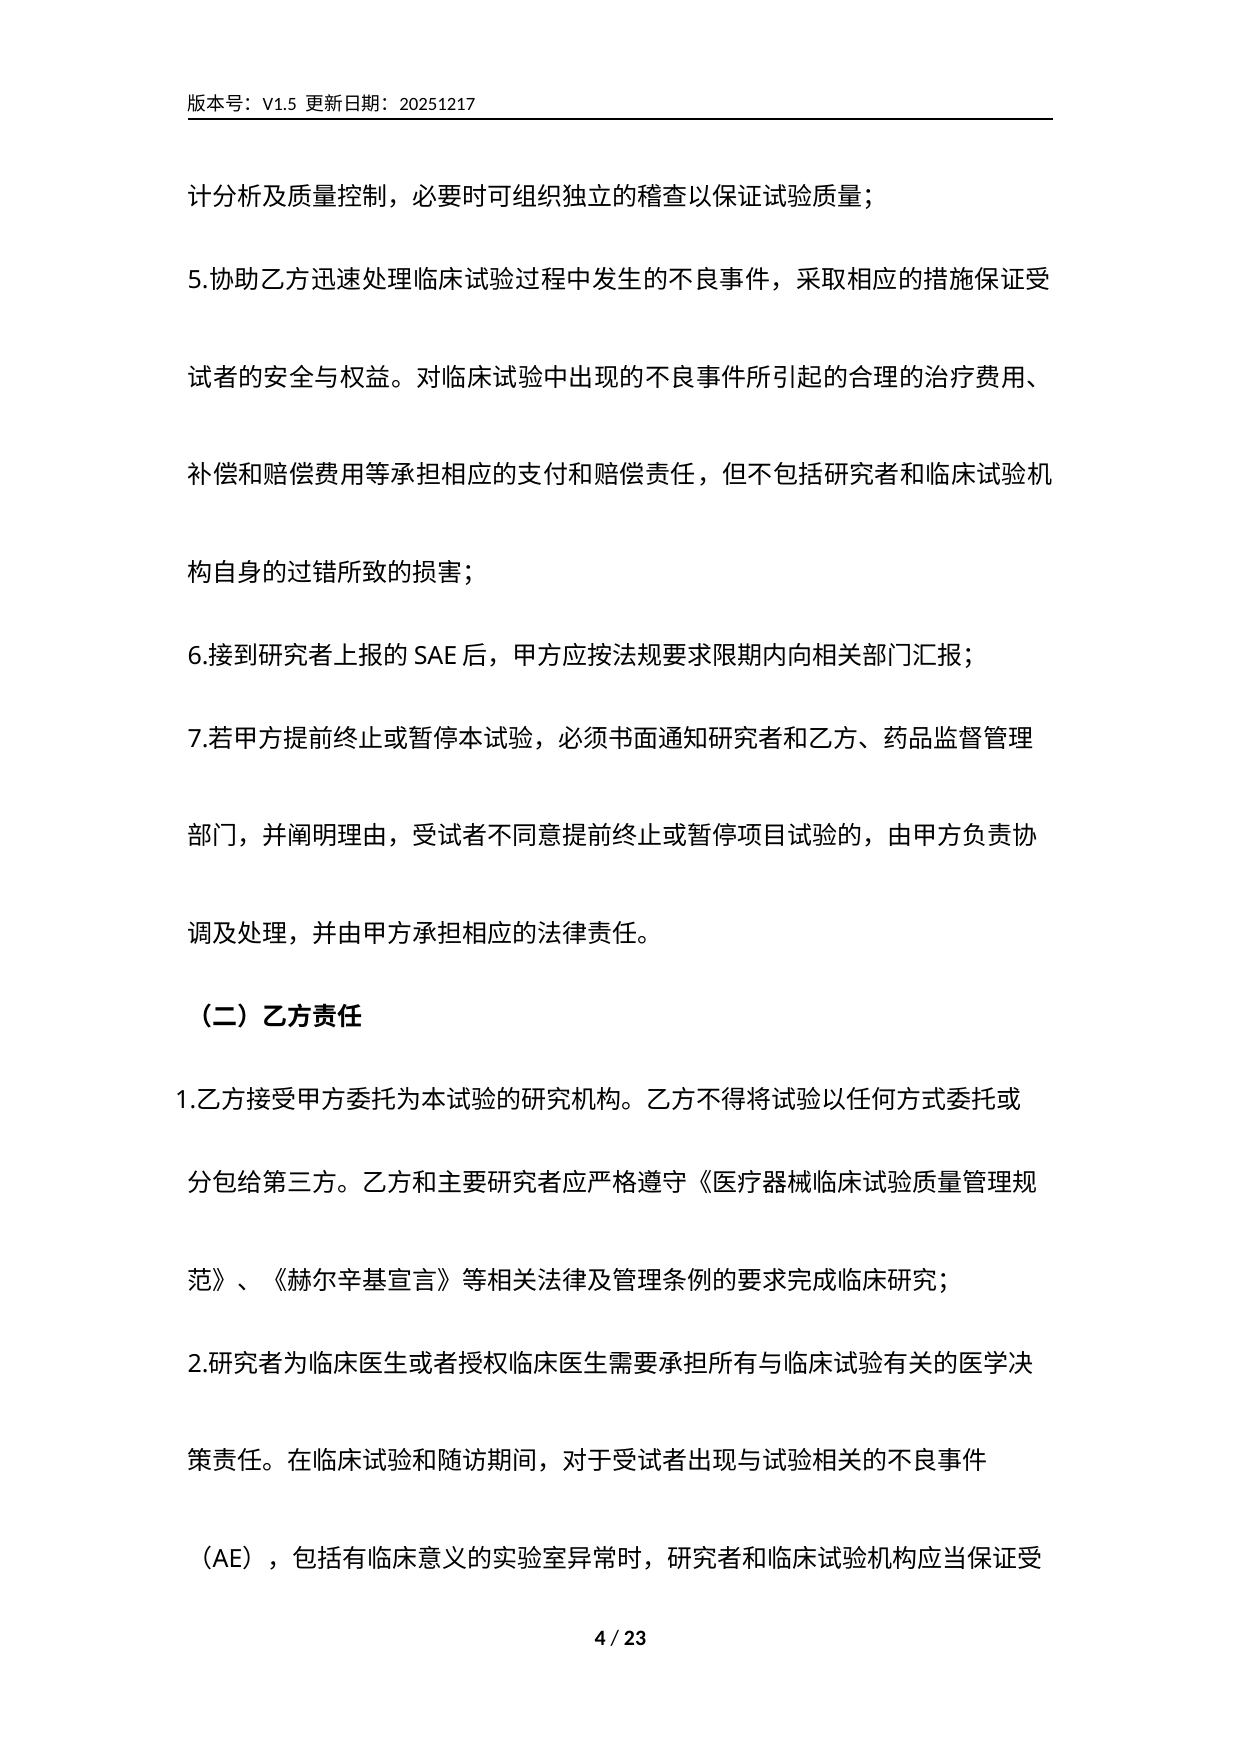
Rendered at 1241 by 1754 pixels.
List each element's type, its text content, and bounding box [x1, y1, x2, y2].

text 5.协助乙方迅速处理临床试验过程中发生的不良事件，采取相应的措施保证受试者的安全与权益。对临床试验中出现的不良事件所引起的合理的治疗费用、补偿和赔偿费用等承担相应的支付和赔偿责任，但不包括研究者和临床试验机构自身的过错所致的损害； [187, 245, 1053, 603]
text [187, 162, 1053, 227]
list 7.若甲方提前终止或暂停本试验，必须书面通知研究者和乙方、药品监督管理部门，并阐明理由，受试者不同意提前终止或暂停项目试验的，由甲方负责协调及处理，并由甲方承担相应的法律责任。 [187, 704, 1053, 964]
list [187, 1329, 1053, 1589]
list 分包给第三方。乙方和主要研究者应严格遵守《医疗器械临床试验质量管理规范》、《赫尔辛基宣言》等相关法律及管理条例的要求完成临床研究； [187, 1148, 1053, 1311]
list 1.乙方接受甲方委托为本试验的研究机构。乙方不得将试验以任何方式委托或 [149, 1065, 1053, 1130]
list 6.接到研究者上报的SAE后，甲方应按法规要求限期内向相关部门汇报； [187, 621, 1053, 686]
subtitle （二）乙方责任 [187, 982, 1053, 1047]
